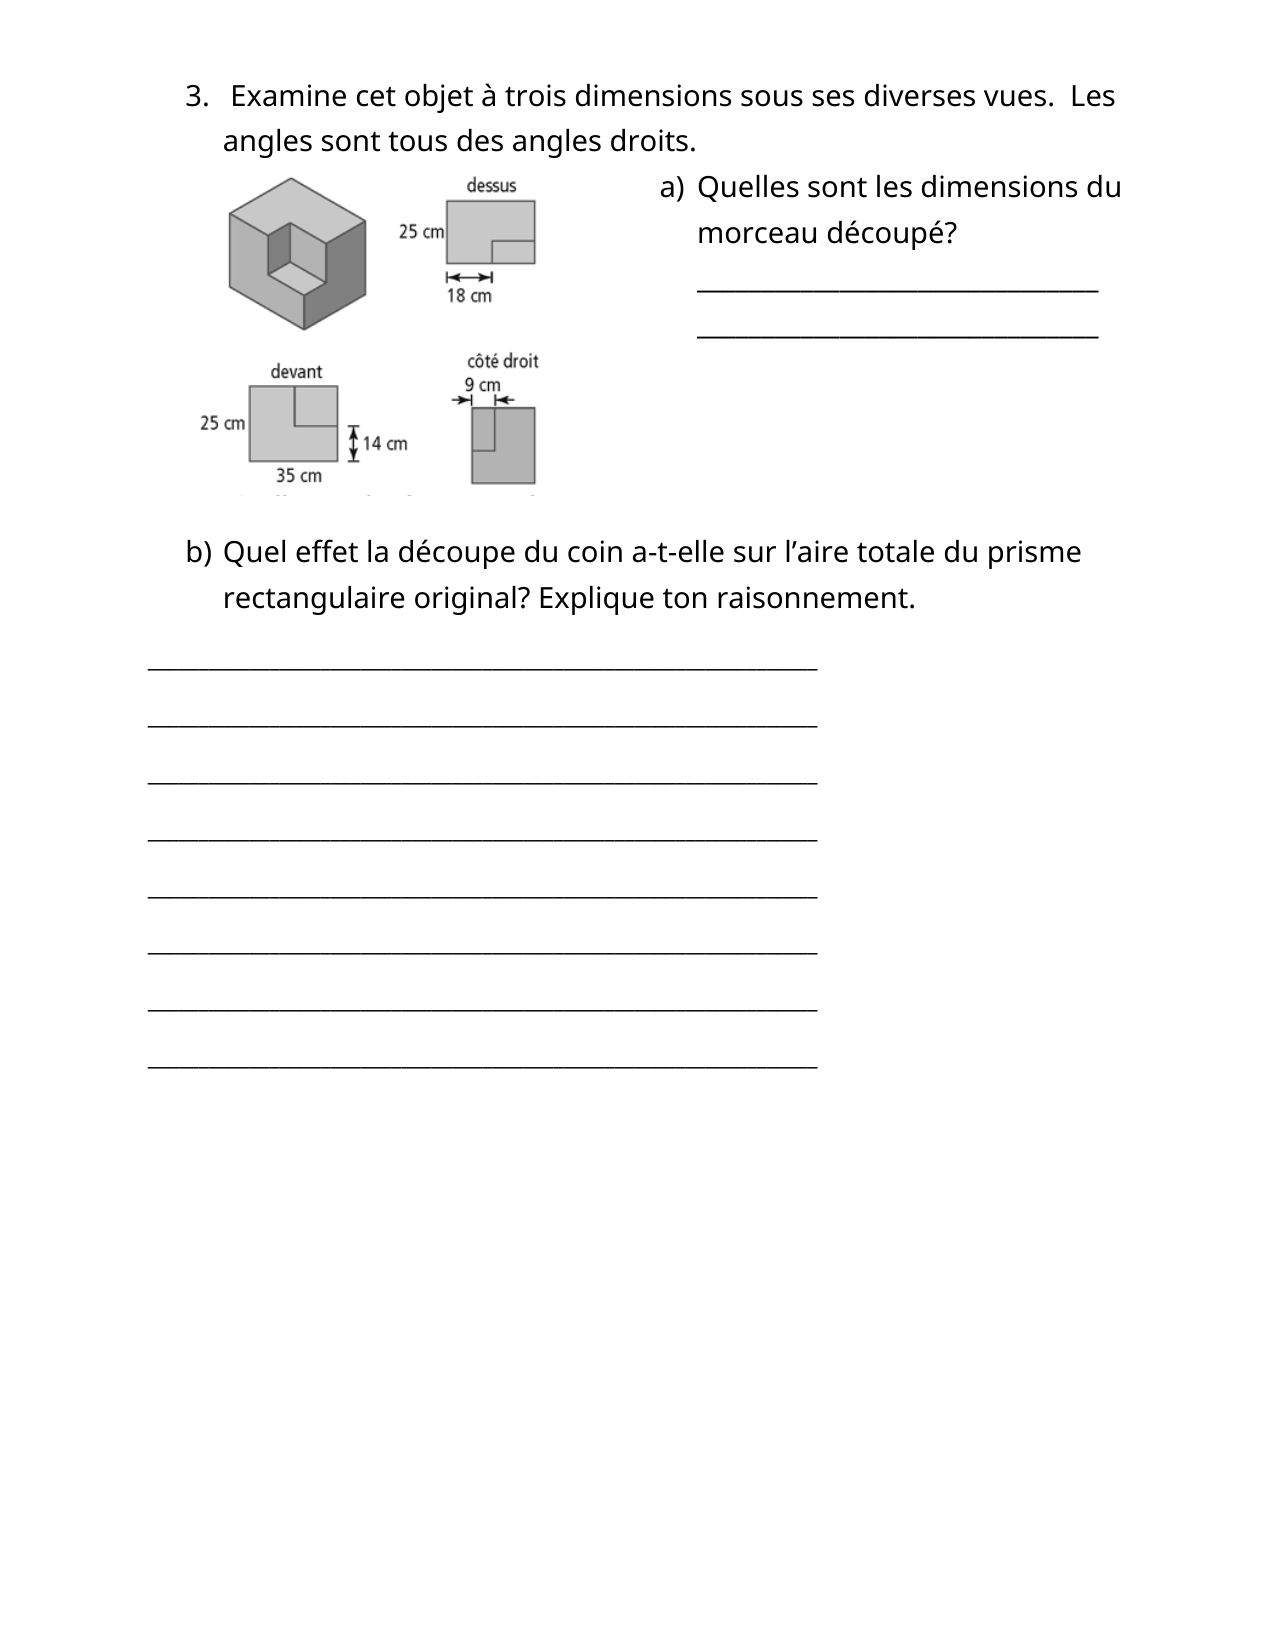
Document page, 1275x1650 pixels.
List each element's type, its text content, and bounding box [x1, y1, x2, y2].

text __________________________________________________________________ [148, 757, 1200, 788]
text __________________________________________________________________ [148, 643, 1200, 674]
list Quel effet la découpe du coin a-t-elle sur l’aire totale du prisme rectangulaire original? Explique ton raisonnement. [185, 531, 1200, 617]
list _______________________________ [604, 257, 1200, 297]
text __________________________________________________________________ [148, 870, 1200, 902]
list Quelles sont les dimensions du morceau découpé? [604, 166, 1200, 252]
text __________________________________________________________________ [148, 1041, 1200, 1072]
text __________________________________________________________________ [148, 814, 1200, 845]
text __________________________________________________________________ [148, 927, 1200, 958]
list _______________________________ [604, 303, 1200, 343]
text __________________________________________________________________ [148, 984, 1200, 1015]
text __________________________________________________________________ [148, 700, 1200, 731]
list Examine cet objet à trois dimensions sous ses diverses vues. Les angles sont tous des angles droits. [185, 75, 1200, 160]
